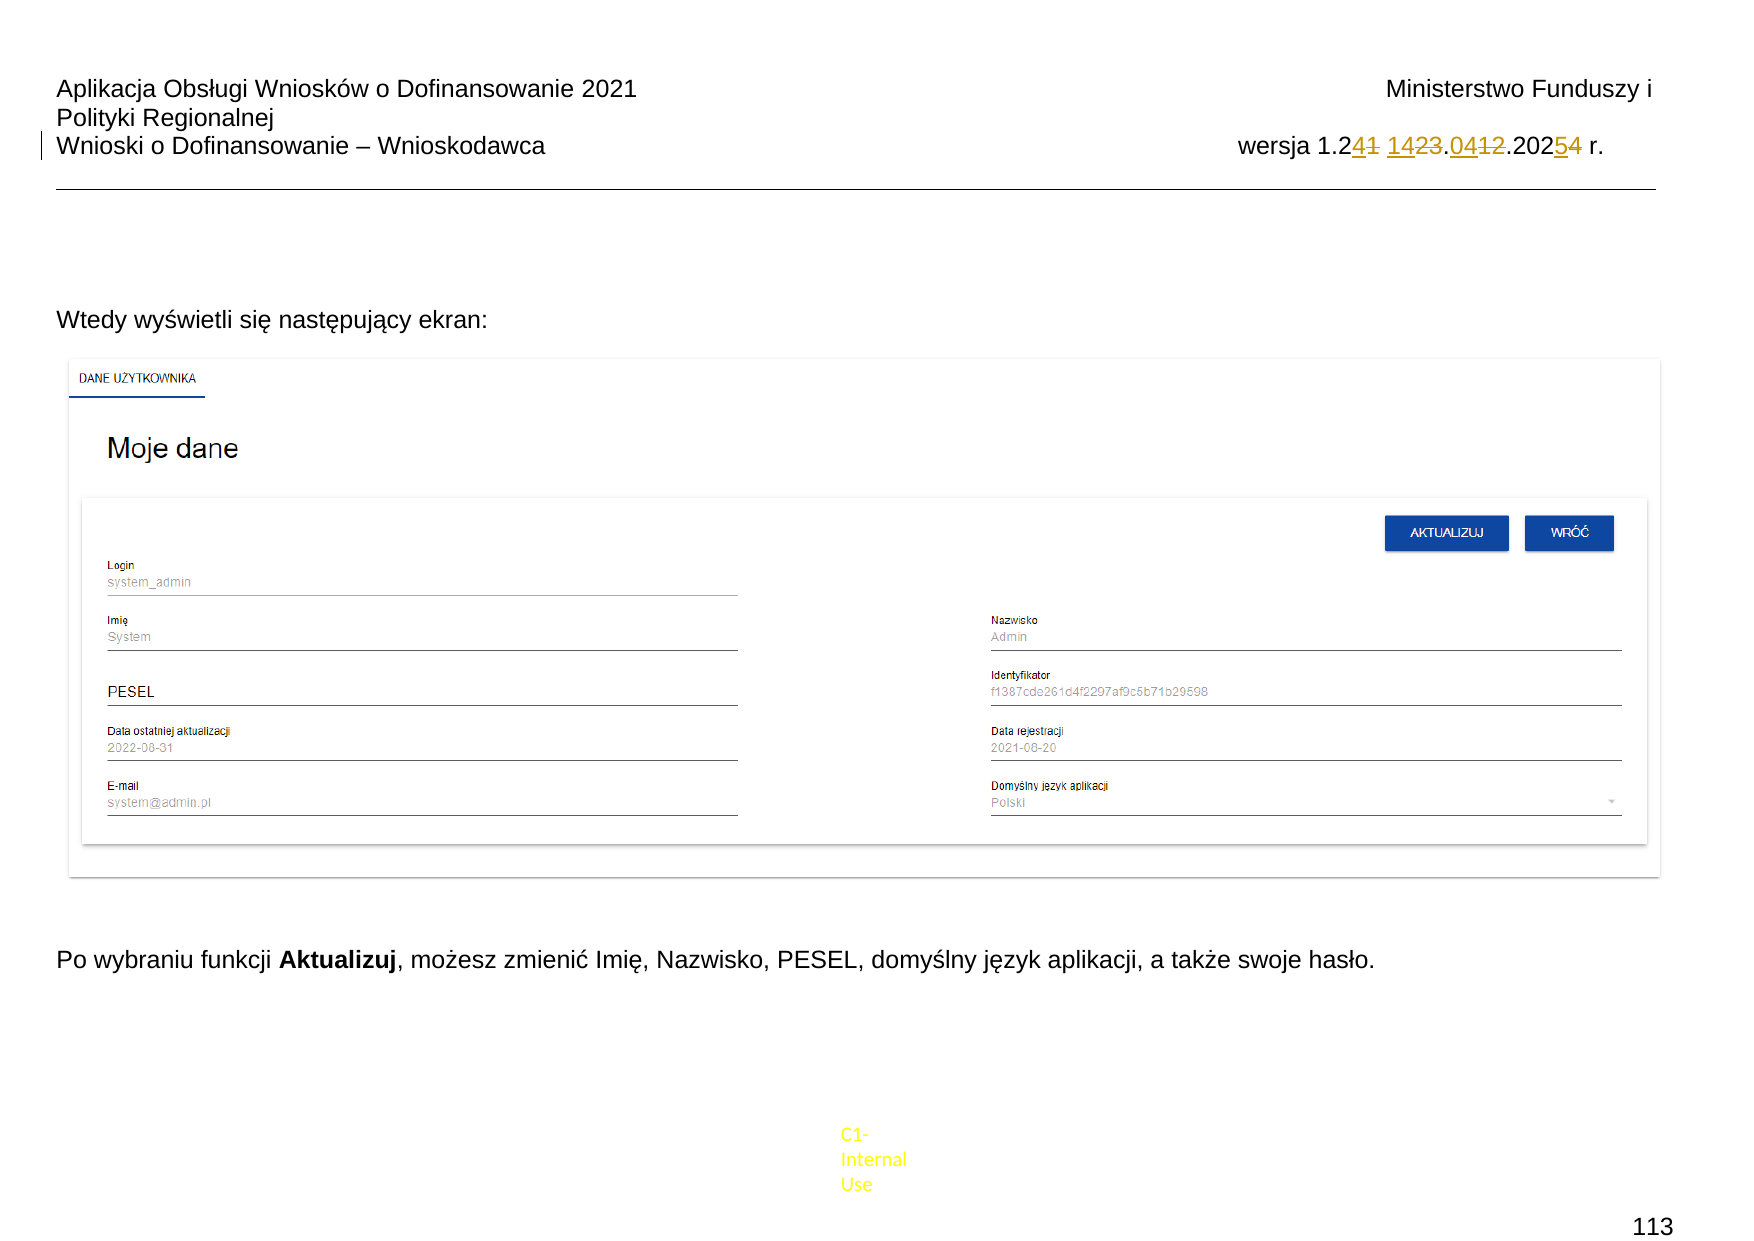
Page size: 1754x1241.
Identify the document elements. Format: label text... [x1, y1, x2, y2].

text Po wybraniu funkcji Aktualizuj, możesz zmienić Imię, Nazwisko, PESEL, domyślny język aplikacji, a także swoje hasło. [56, 945, 1674, 974]
text Wtedy wyświetli się następujący ekran: [56, 305, 1674, 334]
picture [56, 348, 1673, 888]
